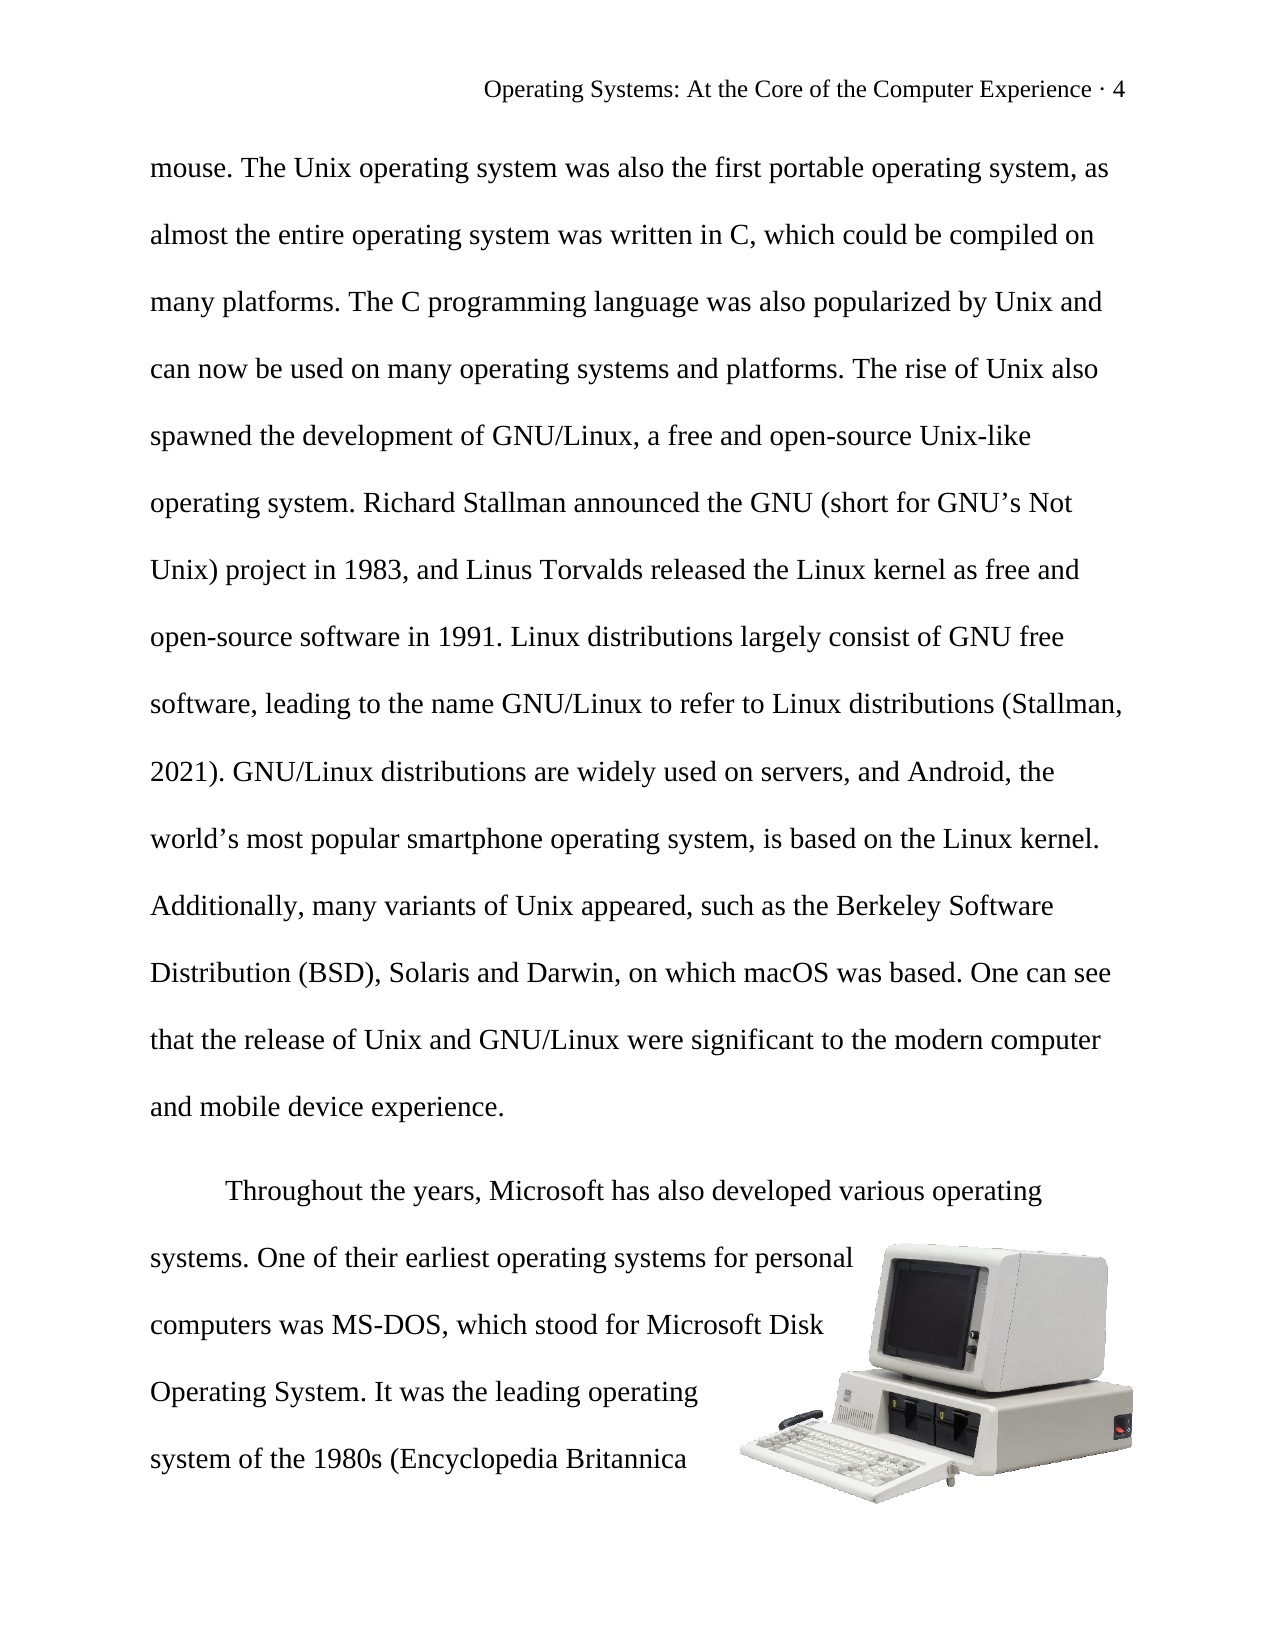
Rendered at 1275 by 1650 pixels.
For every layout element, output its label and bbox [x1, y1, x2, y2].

text [150, 150, 1125, 1123]
text [150, 1173, 1125, 1475]
picture [732, 1236, 1136, 1508]
